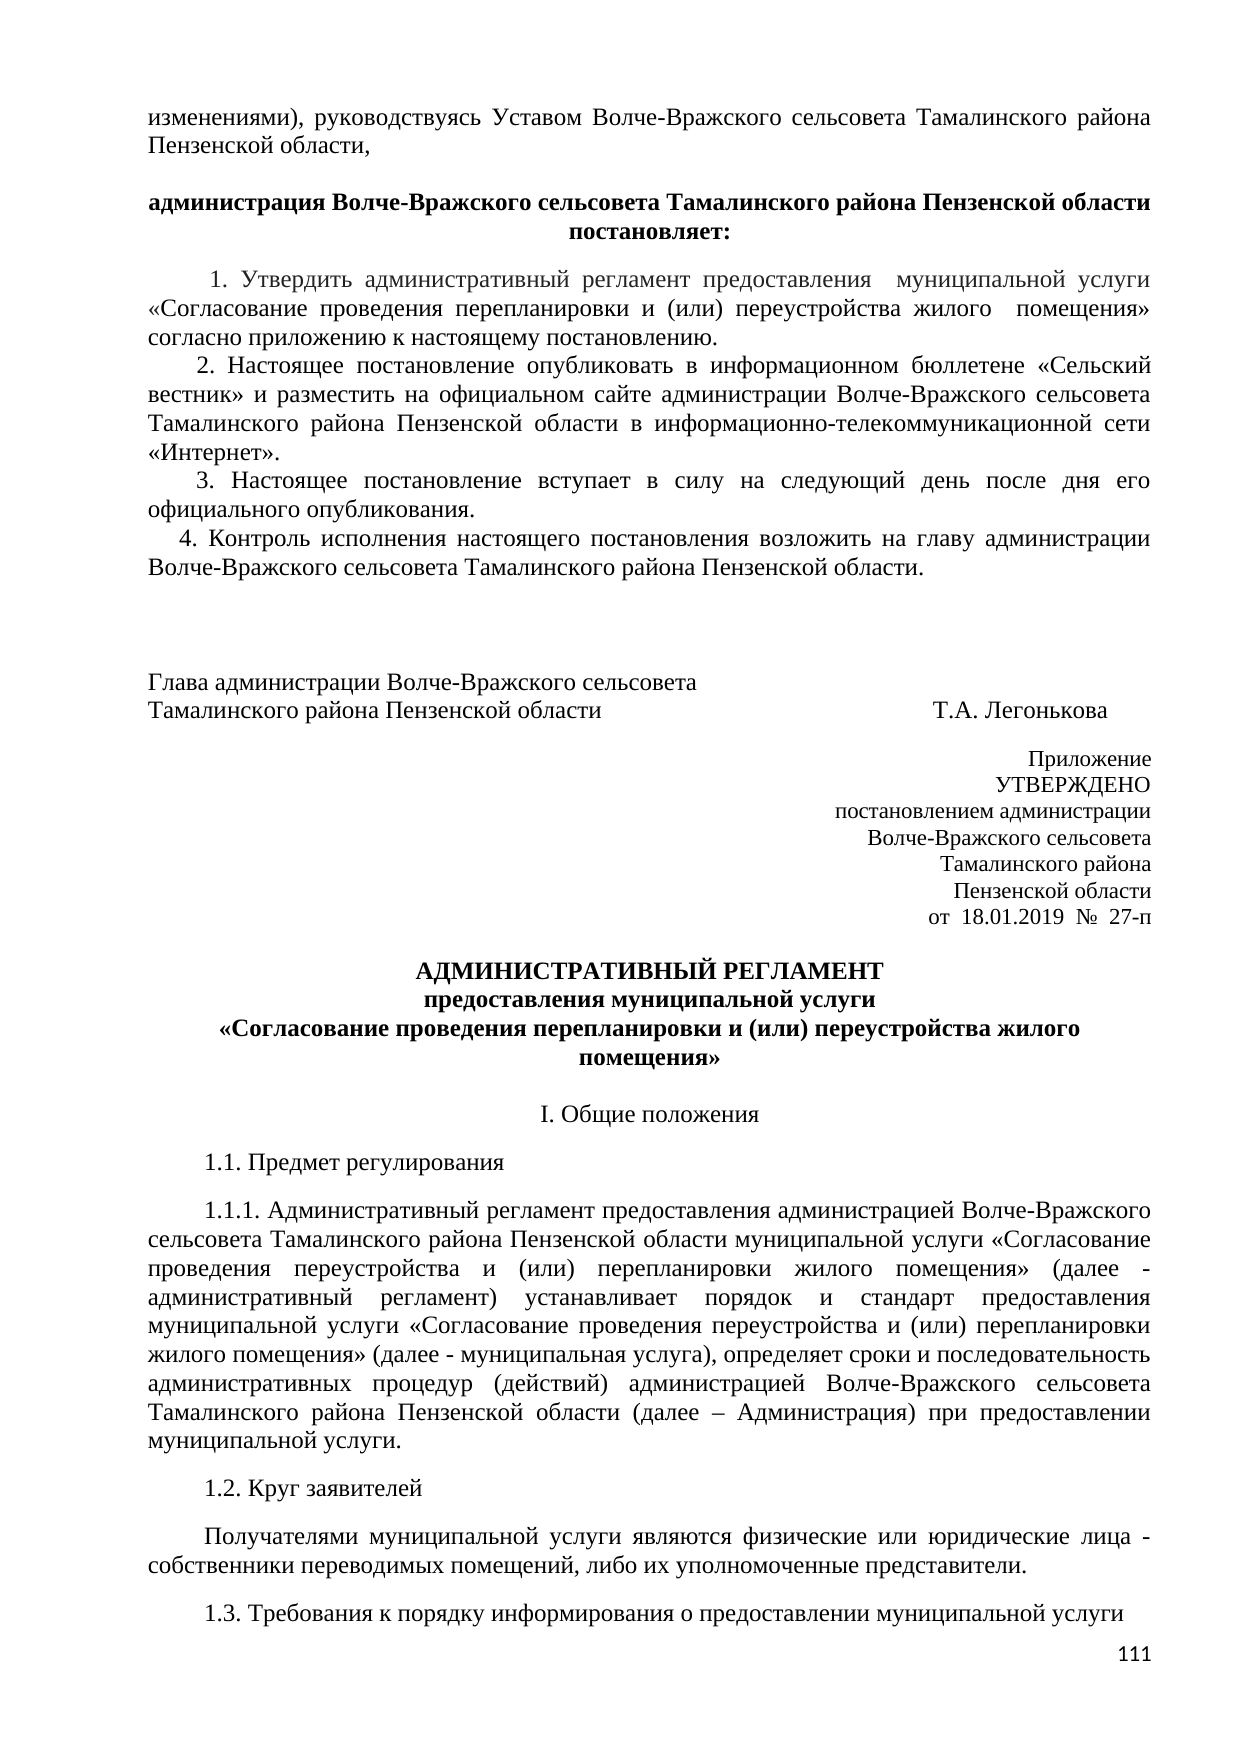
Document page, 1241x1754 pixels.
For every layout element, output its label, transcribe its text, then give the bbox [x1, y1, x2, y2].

text Пензенской области [148, 877, 1152, 903]
text 1.1.1. Административный регламент предоставления администрацией Волче-Вражского сельсовета Тамалинского района Пензенской области муниципальной услуги «Согласование проведения переустройства и (или) перепланировки жилого помещения» (далее - административный регламент) устанавливает порядок и стандарт предоставления муниципальной услуги «Согласование проведения переустройства и (или) перепланировки жилого помещения» (далее - муниципальная услуга), определяет сроки и последовательность административных процедур (действий) администрацией Волче-Вражского сельсовета Тамалинского района Пензенской области (далее – Администрация) при предоставлении муниципальной услуги. [148, 1195, 1152, 1454]
text Волче-Вражского сельсовета [148, 824, 1152, 850]
text 1.3. Требования к порядку информирования о предоставлении муниципальной услуги [148, 1598, 1152, 1627]
text 3. Настоящее постановление вступает в силу на следующий день после дня его официального опубликования. [148, 465, 1152, 523]
text 1.1. Предмет регулирования [148, 1147, 1152, 1176]
text постановлением администрации [148, 798, 1152, 824]
text 1.2. Круг заявителей [148, 1473, 1152, 1502]
text АДМИНИСТРАТИВНЫЙ РЕГЛАМЕНТ предоставления муниципальной услуги [148, 956, 1152, 1013]
text от 18.01.2019 № 27-п [148, 903, 1152, 929]
text администрация Волче-Вражского сельсовета Тамалинского района Пензенской области постановляет: [148, 187, 1152, 245]
text Тамалинского района [148, 850, 1152, 877]
text Получателями муниципальной услуги являются физические или юридические лица - собственники переводимых помещений, либо их уполномоченные представители. [148, 1521, 1152, 1579]
text Приложение [148, 745, 1152, 771]
text Тамалинского района Пензенской области Т.А. Легонькова [148, 695, 1152, 724]
text I. Общие положения [148, 1099, 1152, 1128]
text 1. Утвердить административный регламент предоставления муниципальной услуги «Согласование проведения перепланировки и (или) переустройства жилого помещения» согласно приложению к настоящему постановлению. [148, 264, 1152, 350]
text 4. Контроль исполнения настоящего постановления возложить на главу администрации Волче-Вражского сельсовета Тамалинского района Пензенской области. [148, 523, 1152, 580]
text Глава администрации Волче-Вражского сельсовета [148, 667, 1152, 695]
text УТВЕРЖДЕНО [148, 771, 1152, 798]
text 2. Настоящее постановление опубликовать в информационном бюллетене «Сельский вестник» и разместить на официальном сайте администрации Волче-Вражского сельсовета Тамалинского района Пензенской области в информационно-телекоммуникационной сети «Интернет». [148, 350, 1152, 465]
text «Согласование проведения перепланировки и (или) переустройства жилого помещения» [148, 1013, 1152, 1071]
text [148, 102, 1152, 159]
